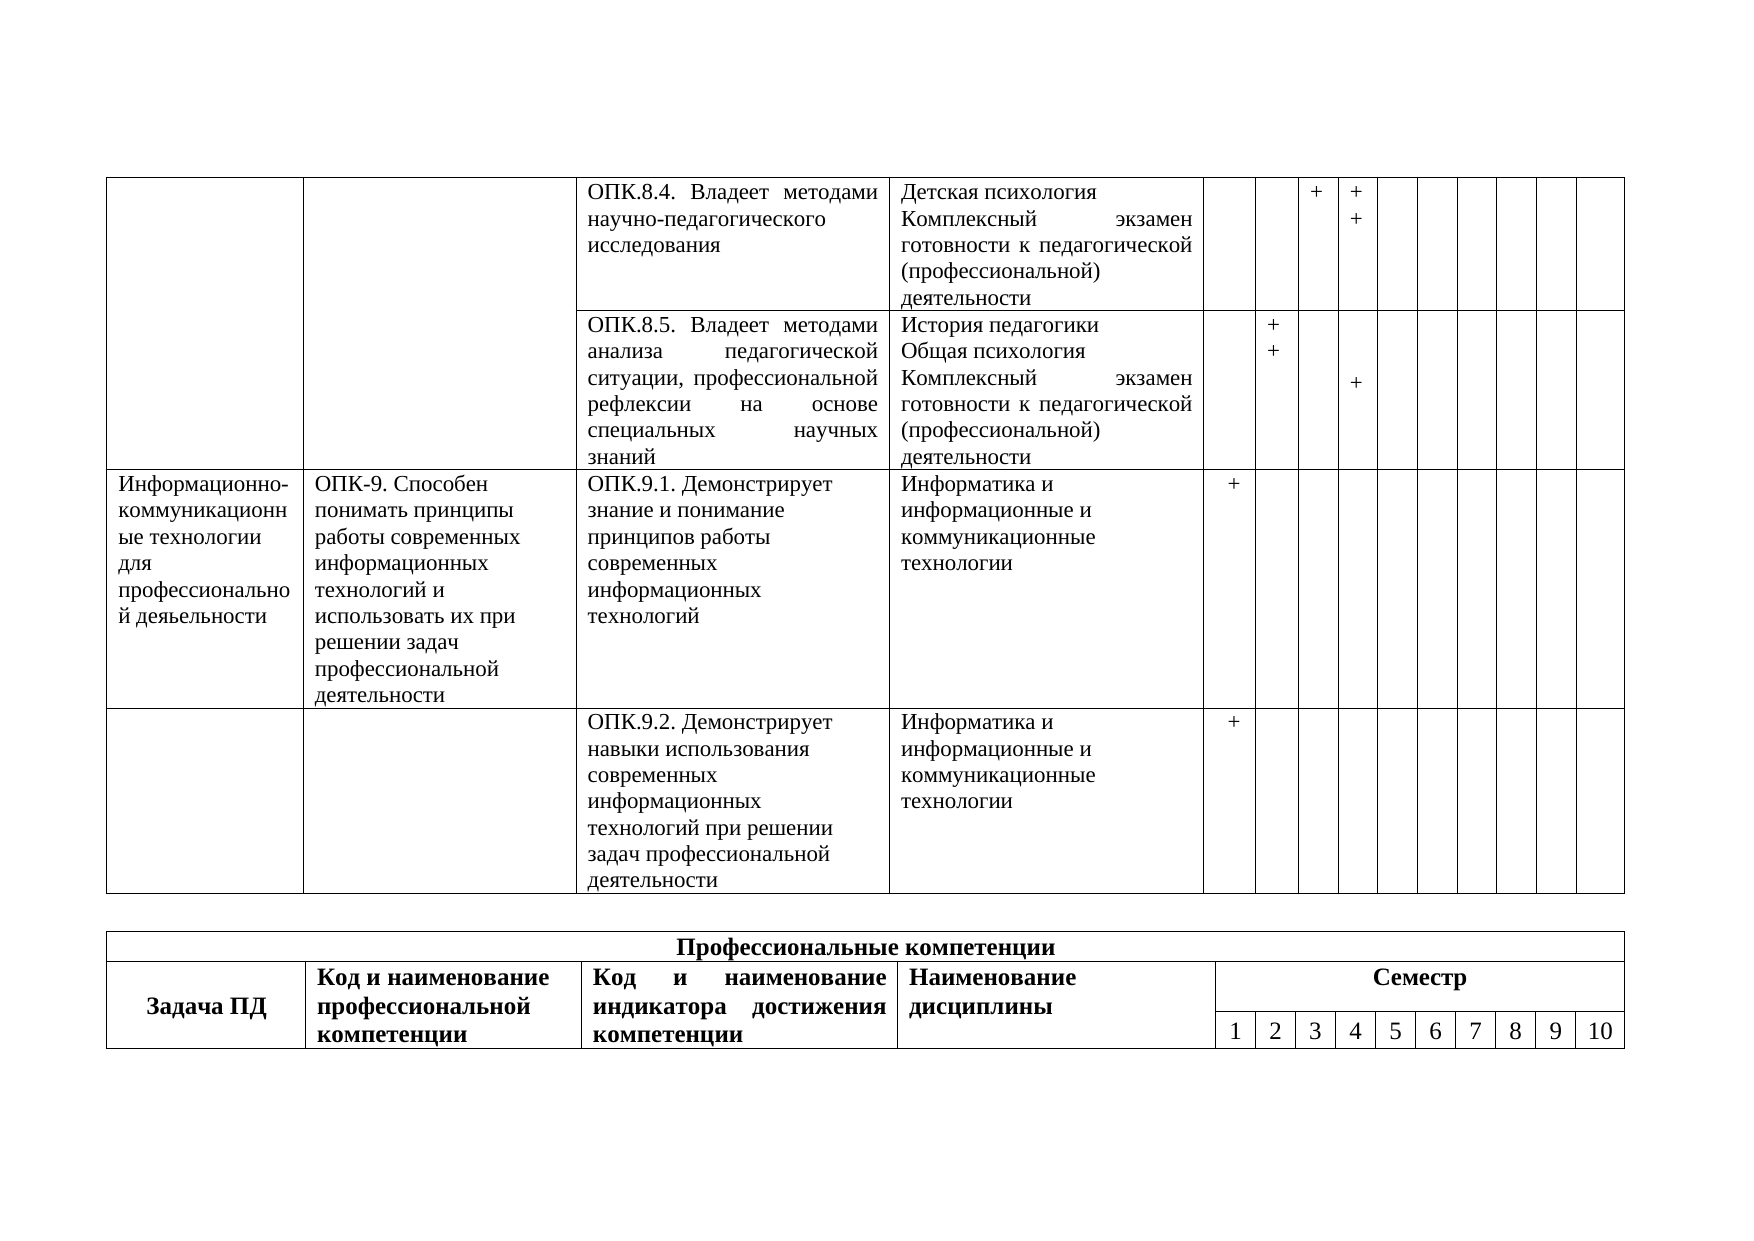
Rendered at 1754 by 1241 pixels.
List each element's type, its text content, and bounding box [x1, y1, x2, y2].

table_cell 4 [1336, 1012, 1375, 1048]
table_cell [1378, 709, 1417, 893]
table_cell Код и наименование профессиональной компетенции [306, 962, 581, 1048]
table_cell Семестр [1216, 962, 1624, 1011]
table_cell [1378, 311, 1417, 469]
table_cell [1339, 709, 1377, 893]
table_cell + [1339, 311, 1377, 469]
table_cell 9 [1536, 1012, 1575, 1048]
table_cell [1458, 709, 1496, 893]
table_cell [1458, 311, 1496, 469]
table_cell ОПК-9. Способен понимать принципы работы современных информационных технологий и использовать их при решении задач профессиональной деятельности [304, 470, 576, 707]
table_cell [1497, 470, 1536, 707]
table_cell [1577, 311, 1624, 469]
table_cell 3 [1296, 1012, 1335, 1048]
table_cell [1577, 709, 1624, 893]
table_cell 1 [1216, 1012, 1255, 1048]
table_cell ОПК.8.5. Владеет методами анализа педагогической ситуации, профессиональной рефлексии на основе специальных научных знаний [577, 311, 889, 469]
table_cell [1256, 178, 1298, 310]
table_cell Информатика и информационные и коммуникационные технологии [890, 470, 1203, 707]
table_cell [1418, 311, 1457, 469]
table_cell Детская психология Комплексный экзамен готовности к педагогической (профессиональной) деятельности [890, 178, 1203, 310]
table_cell [1497, 709, 1536, 893]
table_cell [1537, 311, 1576, 469]
table_cell [1537, 709, 1576, 893]
table_cell [1458, 178, 1496, 310]
table_cell История педагогики Общая психология Комплексный экзамен готовности к педагогической (профессиональной) деятельности [890, 311, 1203, 469]
table_cell 2 [1256, 1012, 1295, 1048]
table_cell 8 [1496, 1012, 1535, 1048]
table_cell [1378, 470, 1417, 707]
table_cell [1204, 178, 1255, 310]
table_cell [1204, 311, 1255, 469]
table_cell [1577, 178, 1624, 310]
table_cell 6 [1416, 1012, 1455, 1048]
table_cell ОПК.9.1. Демонстрирует знание и понимание принципов работы современных информационных технологий [577, 470, 889, 707]
table_cell [107, 709, 303, 893]
table_cell [1418, 709, 1457, 893]
table_cell 5 [1376, 1012, 1415, 1048]
table_cell 10 [1576, 1012, 1624, 1048]
table_cell + + [1256, 311, 1298, 469]
table_cell [1339, 470, 1377, 707]
table_cell Информационно-коммуникационные технологии для профессиональной деяьельности [107, 470, 303, 707]
table_cell [1497, 178, 1536, 310]
table_cell [1256, 470, 1298, 707]
table_cell [1256, 709, 1298, 893]
table_cell [304, 709, 576, 893]
table_cell + [1204, 470, 1255, 707]
table_cell [1458, 470, 1496, 707]
table_cell Код и наименование индикатора достижения компетенции [582, 962, 897, 1048]
table_cell Задача ПД [107, 962, 305, 1048]
table_cell [1537, 178, 1576, 310]
table_cell [1497, 311, 1536, 469]
table_cell [1299, 709, 1338, 893]
table_cell [1378, 178, 1417, 310]
table_cell + + [1339, 178, 1377, 310]
table_cell Наименование дисциплины [898, 962, 1215, 1048]
table_header Профессиональные компетенции [107, 932, 1624, 961]
table_cell ОПК.9.2. Демонстрирует навыки использования современных информационных технологий при решении задач профессиональной деятельности [577, 709, 889, 893]
table_cell [1299, 311, 1338, 469]
table_cell [1577, 470, 1624, 707]
table_cell ОПК.8.4. Владеет методами научно-педагогического исследования [577, 178, 889, 310]
table_cell + [1299, 178, 1338, 310]
table_cell [1418, 178, 1457, 310]
table_cell 7 [1456, 1012, 1495, 1048]
table_cell [1299, 470, 1338, 707]
table_cell [1418, 470, 1457, 707]
table_cell + [1204, 709, 1255, 893]
table_cell [1537, 470, 1576, 707]
table_cell Информатика и информационные и коммуникационные технологии [890, 709, 1203, 893]
